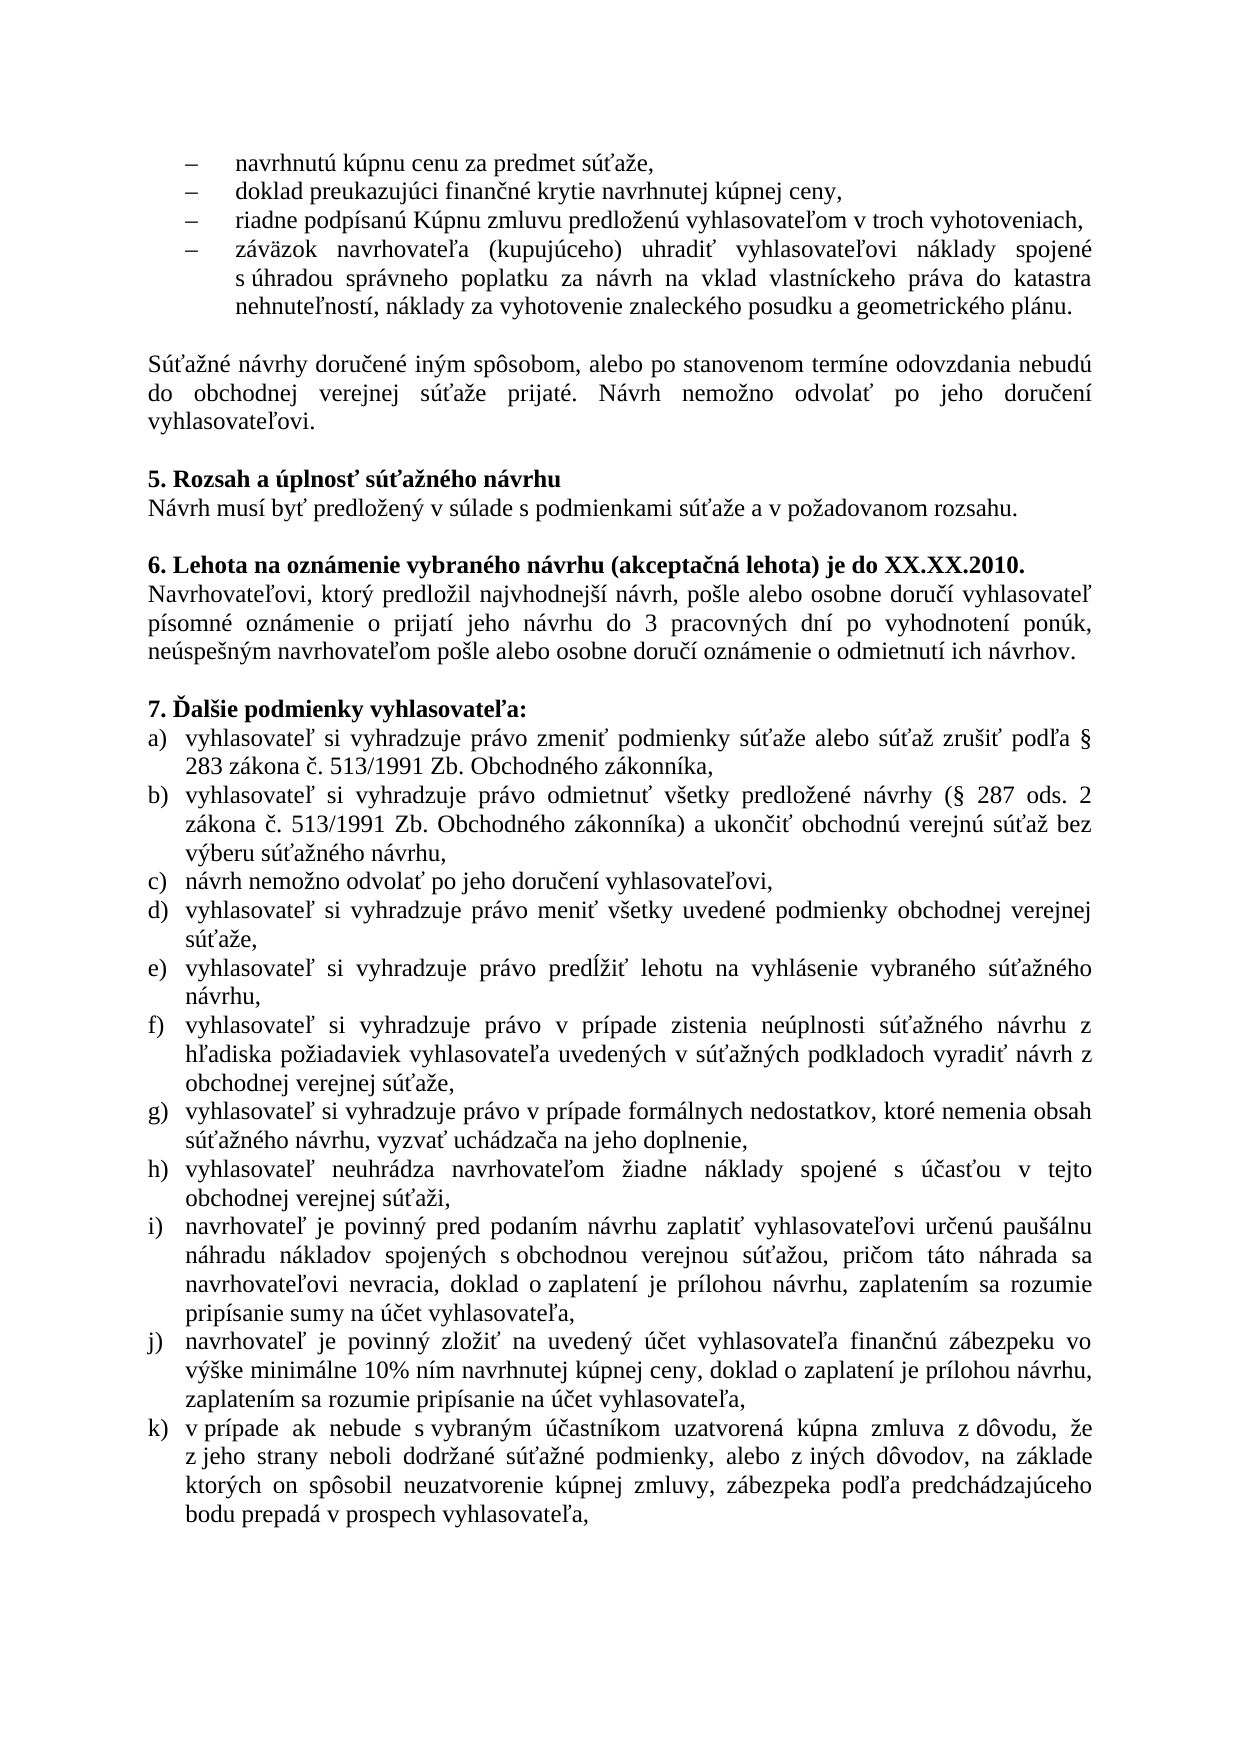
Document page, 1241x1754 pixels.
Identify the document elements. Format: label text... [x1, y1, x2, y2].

text Navrhovateľovi, ktorý predložil najvhodnejší návrh, pošle alebo osobne doručí vyhlasovateľ písomné oznámenie o prijatí jeho návrhu do 3 pracovných dní po vyhodnotení ponúk, neúspešným navrhovateľom pošle alebo osobne doručí oznámenie o odmietnutí ich návrhov. [148, 579, 1093, 665]
list doklad preukazujúci finančné krytie navrhnutej kúpnej ceny, [185, 176, 1093, 205]
list vyhlasovateľ si vyhradzuje právo odmietnuť všetky predložené návrhy (§ 287 ods. 2 zákona č. 513/1991 Zb. Obchodného zákonníka) a ukončiť obchodnú verejnú súťaž bez výberu súťažného návrhu, [148, 780, 1093, 866]
list vyhlasovateľ neuhrádza navrhovateľom žiadne náklady spojené s účasťou v tejto obchodnej verejnej súťaži, [148, 1154, 1093, 1211]
text 7. Ďalšie podmienky vyhlasovateľa: [148, 694, 1093, 723]
list vyhlasovateľ si vyhradzuje právo meniť všetky uvedené podmienky obchodnej verejnej súťaže, [148, 895, 1093, 953]
text Návrh musí byť predložený v súlade s podmienkami súťaže a v požadovanom rozsahu. [148, 493, 1093, 521]
list záväzok navrhovateľa (kupujúceho) uhradiť vyhlasovateľovi náklady spojené s úhradou správneho poplatku za návrh na vklad vlastníckeho práva do katastra nehnuteľností, náklady za vyhotovenie znaleckého posudku a geometrického plánu. [185, 234, 1093, 320]
list navrhnutú kúpnu cenu za predmet súťaže, [185, 148, 1093, 176]
list návrh nemožno odvolať po jeho doručení vyhlasovateľovi, [148, 866, 1093, 895]
list vyhlasovateľ si vyhradzuje právo v prípade zistenia neúplnosti súťažného návrhu z hľadiska požiadaviek vyhlasovateľa uvedených v súťažných podkladoch vyradiť návrh z obchodnej verejnej súťaže, [148, 1010, 1093, 1096]
list riadne podpísanú Kúpnu zmluvu predloženú vyhlasovateľom v troch vyhotoveniach, [185, 205, 1093, 234]
text 5. Rozsah a úplnosť súťažného návrhu [148, 464, 1093, 493]
list vyhlasovateľ si vyhradzuje právo v prípade formálnych nedostatkov, ktoré nemenia obsah súťažného návrhu, vyzvať uchádzača na jeho doplnenie, [148, 1096, 1093, 1154]
list v prípade ak nebude s vybraným účastníkom uzatvorená kúpna zmluva z dôvodu, že z jeho strany neboli dodržané súťažné podmienky, alebo z iných dôvodov, na základe ktorých on spôsobil neuzatvorenie kúpnej zmluvy, zábezpeka podľa predchádzajúceho bodu prepadá v prospech vyhlasovateľa, [148, 1413, 1093, 1528]
text 6. Lehota na oznámenie vybraného návrhu (akceptačná lehota) je do XX.XX.2010. [148, 550, 1093, 579]
list vyhlasovateľ si vyhradzuje právo predĺžiť lehotu na vyhlásenie vybraného súťažného návrhu, [148, 953, 1093, 1010]
list navrhovateľ je povinný pred podaním návrhu zaplatiť vyhlasovateľovi určenú paušálnu náhradu nákladov spojených s obchodnou verejnou súťažou, pričom táto náhrada sa navrhovateľovi nevracia, doklad o zaplatení je prílohou návrhu, zaplatením sa rozumie pripísanie sumy na účet vyhlasovateľa, [148, 1211, 1093, 1326]
text Súťažné návrhy doručené iným spôsobom, alebo po stanovenom termíne odovzdania nebudú do obchodnej verejnej súťaže prijaté. Návrh nemožno odvolať po jeho doručení vyhlasovateľovi. [148, 349, 1093, 435]
list navrhovateľ je povinný zložiť na uvedený účet vyhlasovateľa finančnú zábezpeku vo výške minimálne 10% ním navrhnutej kúpnej ceny, doklad o zaplatení je prílohou návrhu, zaplatením sa rozumie pripísanie na účet vyhlasovateľa, [148, 1326, 1093, 1413]
list vyhlasovateľ si vyhradzuje právo zmeniť podmienky súťaže alebo súťaž zrušiť podľa § 283 zákona č. 513/1991 Zb. Obchodného zákonníka, [148, 723, 1093, 780]
